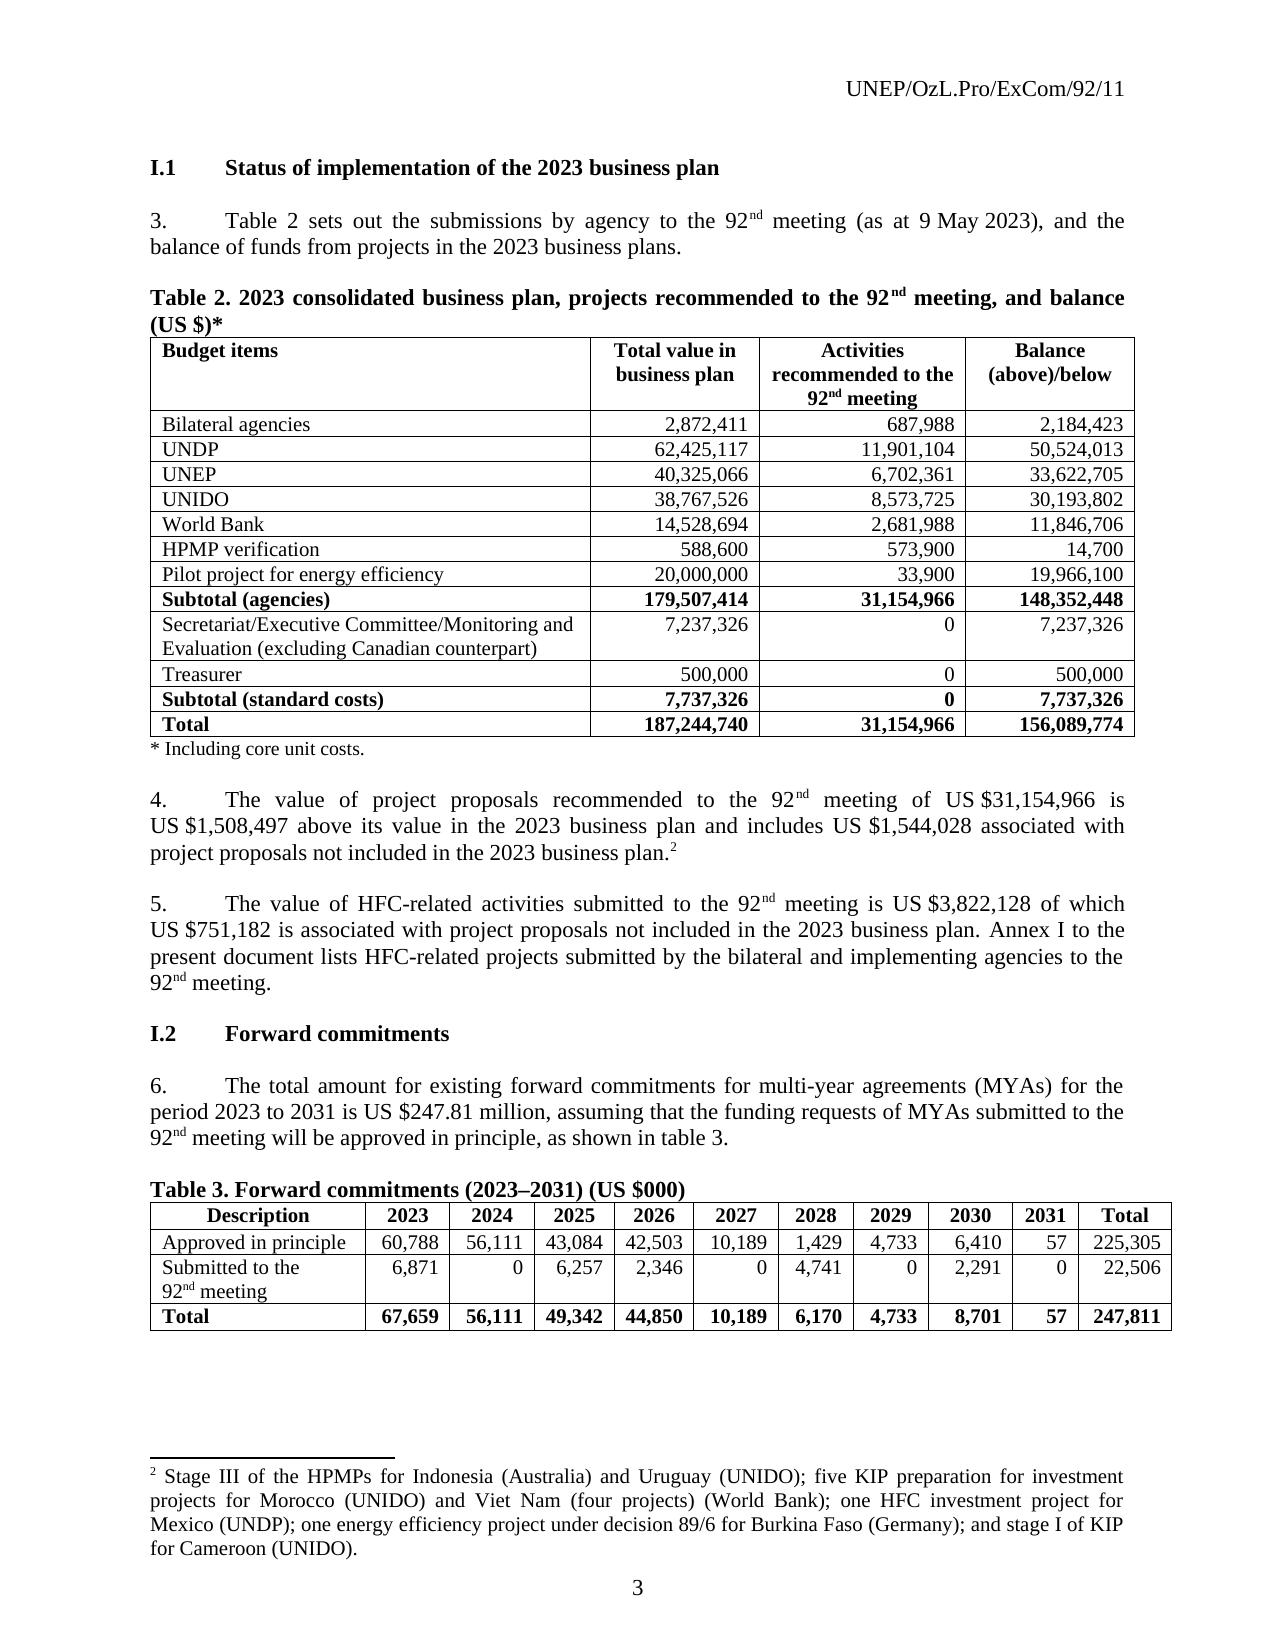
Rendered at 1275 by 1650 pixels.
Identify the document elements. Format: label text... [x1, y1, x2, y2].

table_cell 588,600 [591, 537, 759, 561]
table_cell 4,733 [854, 1304, 928, 1330]
table_cell Subtotal (agencies) [151, 587, 590, 611]
table_cell 2,184,423 [966, 411, 1134, 436]
table_cell 20,000,000 [591, 562, 759, 586]
table_header 2025 [535, 1203, 614, 1229]
table_cell 56,111 [450, 1304, 534, 1330]
table_header Total value in business plan [591, 338, 759, 410]
table_header 2029 [854, 1203, 928, 1229]
table_header 2023 [366, 1203, 449, 1229]
table_cell 0 [760, 612, 965, 660]
table_cell 57 [1013, 1230, 1078, 1254]
table_cell 4,741 [779, 1255, 853, 1303]
table_cell 7,737,326 [591, 687, 759, 711]
table_cell 67,659 [366, 1304, 449, 1330]
table_header Balance (above)/below [966, 338, 1134, 410]
table_cell 44,850 [615, 1304, 693, 1330]
table_header 2026 [615, 1203, 693, 1229]
table_cell 22,506 [1079, 1255, 1171, 1303]
subtitle I.2 Forward commitments [150, 1020, 1125, 1047]
table_cell 14,528,694 [591, 512, 759, 536]
table_cell 49,342 [535, 1304, 614, 1330]
table_cell 8,701 [929, 1304, 1012, 1330]
table_cell 0 [760, 687, 965, 711]
table_cell 30,193,802 [966, 487, 1134, 511]
table_cell 14,700 [966, 537, 1134, 561]
table_header Total [1079, 1203, 1171, 1229]
table_cell 6,257 [535, 1255, 614, 1303]
table_cell 8,573,725 [760, 487, 965, 511]
table_cell 10,189 [694, 1230, 778, 1254]
table_cell Approved in principle [151, 1230, 365, 1254]
table_cell 6,871 [366, 1255, 449, 1303]
table_header 2024 [450, 1203, 534, 1229]
table_header 2030 [929, 1203, 1012, 1229]
table_cell Subtotal (standard costs) [151, 687, 590, 711]
subtitle The total amount for existing forward commitments for multi-year agreements (MYAs) for the period 2023 to 2031 is US $247.81 million, assuming that the funding requests of MYAs submitted to the 92nd meeting will be approved in principle, as shown in table 3. [150, 1072, 1125, 1151]
table_cell 60,788 [366, 1230, 449, 1254]
table_cell 50,524,013 [966, 437, 1134, 461]
table_cell 2,681,988 [760, 512, 965, 536]
table_cell 179,507,414 [591, 587, 759, 611]
table_cell UNIDO [151, 487, 590, 511]
table_cell 0 [450, 1255, 534, 1303]
table_header Budget items [151, 338, 590, 410]
table_cell 0 [1013, 1255, 1078, 1303]
table_cell UNDP [151, 437, 590, 461]
table_cell 19,966,100 [966, 562, 1134, 586]
table_cell 247,811 [1079, 1304, 1171, 1330]
table_cell 6,170 [779, 1304, 853, 1330]
table_cell 1,429 [779, 1230, 853, 1254]
table_cell 7,237,326 [591, 612, 759, 660]
table_cell Bilateral agencies [151, 411, 590, 436]
table_cell 148,352,448 [966, 587, 1134, 611]
subtitle The value of project proposals recommended to the 92nd meeting of US $31,154,966 is US $1,508,497 above its value in the 2023 business plan and includes US $1,544,028 associated with project proposals not included in the 2023 business plan. [150, 786, 1125, 865]
table_cell 7,737,326 [966, 687, 1134, 711]
table_cell 0 [694, 1255, 778, 1303]
table_cell HPMP verification [151, 537, 590, 561]
table_cell 7,237,326 [966, 612, 1134, 660]
text * Including core unit costs. [150, 737, 1125, 759]
table_cell 2,346 [615, 1255, 693, 1303]
table_cell 187,244,740 [591, 712, 759, 736]
table_cell 33,622,705 [966, 462, 1134, 486]
subtitle The value of HFC-related activities submitted to the 92nd meeting is US $3,822,128 of which US $751,182 is associated with project proposals not included in the 2023 business plan. Annex I to the present document lists HFC-related projects submitted by the bilateral and implementing agencies to the 92nd meeting. [150, 890, 1125, 995]
table_cell Secretariat/Executive Committee/Monitoring and Evaluation (excluding Canadian counterpart) [151, 612, 590, 660]
table_cell Total [151, 1304, 365, 1330]
table_cell UNEP [151, 462, 590, 486]
table_cell 10,189 [694, 1304, 778, 1330]
table_header 2027 [694, 1203, 778, 1229]
table_cell 225,305 [1079, 1230, 1171, 1254]
table_cell 500,000 [591, 661, 759, 686]
table_cell World Bank [151, 512, 590, 536]
table_cell Total [151, 712, 590, 736]
table_cell 33,900 [760, 562, 965, 586]
table_cell 687,988 [760, 411, 965, 436]
table_cell Submitted to the 92nd meeting [151, 1255, 365, 1303]
table_cell 0 [854, 1255, 928, 1303]
table_cell 500,000 [966, 661, 1134, 686]
table_cell 11,846,706 [966, 512, 1134, 536]
table_header 2028 [779, 1203, 853, 1229]
table_cell 42,503 [615, 1230, 693, 1254]
table_cell Treasurer [151, 661, 590, 686]
table_cell 31,154,966 [760, 712, 965, 736]
table_cell 40,325,066 [591, 462, 759, 486]
text I.1 Status of implementation of the 2023 business plan [150, 154, 1125, 180]
table_cell 156,089,774 [966, 712, 1134, 736]
table_header 2031 [1013, 1203, 1078, 1229]
table_cell 2,872,411 [591, 411, 759, 436]
table_cell 56,111 [450, 1230, 534, 1254]
table_cell 0 [760, 661, 965, 686]
table_cell 6,410 [929, 1230, 1012, 1254]
table_cell 57 [1013, 1304, 1078, 1330]
table_cell 2,291 [929, 1255, 1012, 1303]
table_header Description [151, 1203, 365, 1229]
text Table 3. Forward commitments (2023–2031) (US $000) [150, 1176, 1125, 1202]
table_cell 6,702,361 [760, 462, 965, 486]
table_cell 38,767,526 [591, 487, 759, 511]
text Table 2. 2023 consolidated business plan, projects recommended to the 92nd meeting, and balance (US $)* [150, 284, 1125, 337]
table_cell 43,084 [535, 1230, 614, 1254]
subtitle Table 2 sets out the submissions by agency to the 92nd meeting (as at 9 May 2023), and the balance of funds from projects in the 2023 business plans. [150, 207, 1125, 259]
table_cell Pilot project for energy efficiency [151, 562, 590, 586]
table_header Activities recommended to the 92nd meeting [760, 338, 965, 410]
table_cell 4,733 [854, 1230, 928, 1254]
table_cell 62,425,117 [591, 437, 759, 461]
table_cell 573,900 [760, 537, 965, 561]
table_cell 11,901,104 [760, 437, 965, 461]
table_cell 31,154,966 [760, 587, 965, 611]
